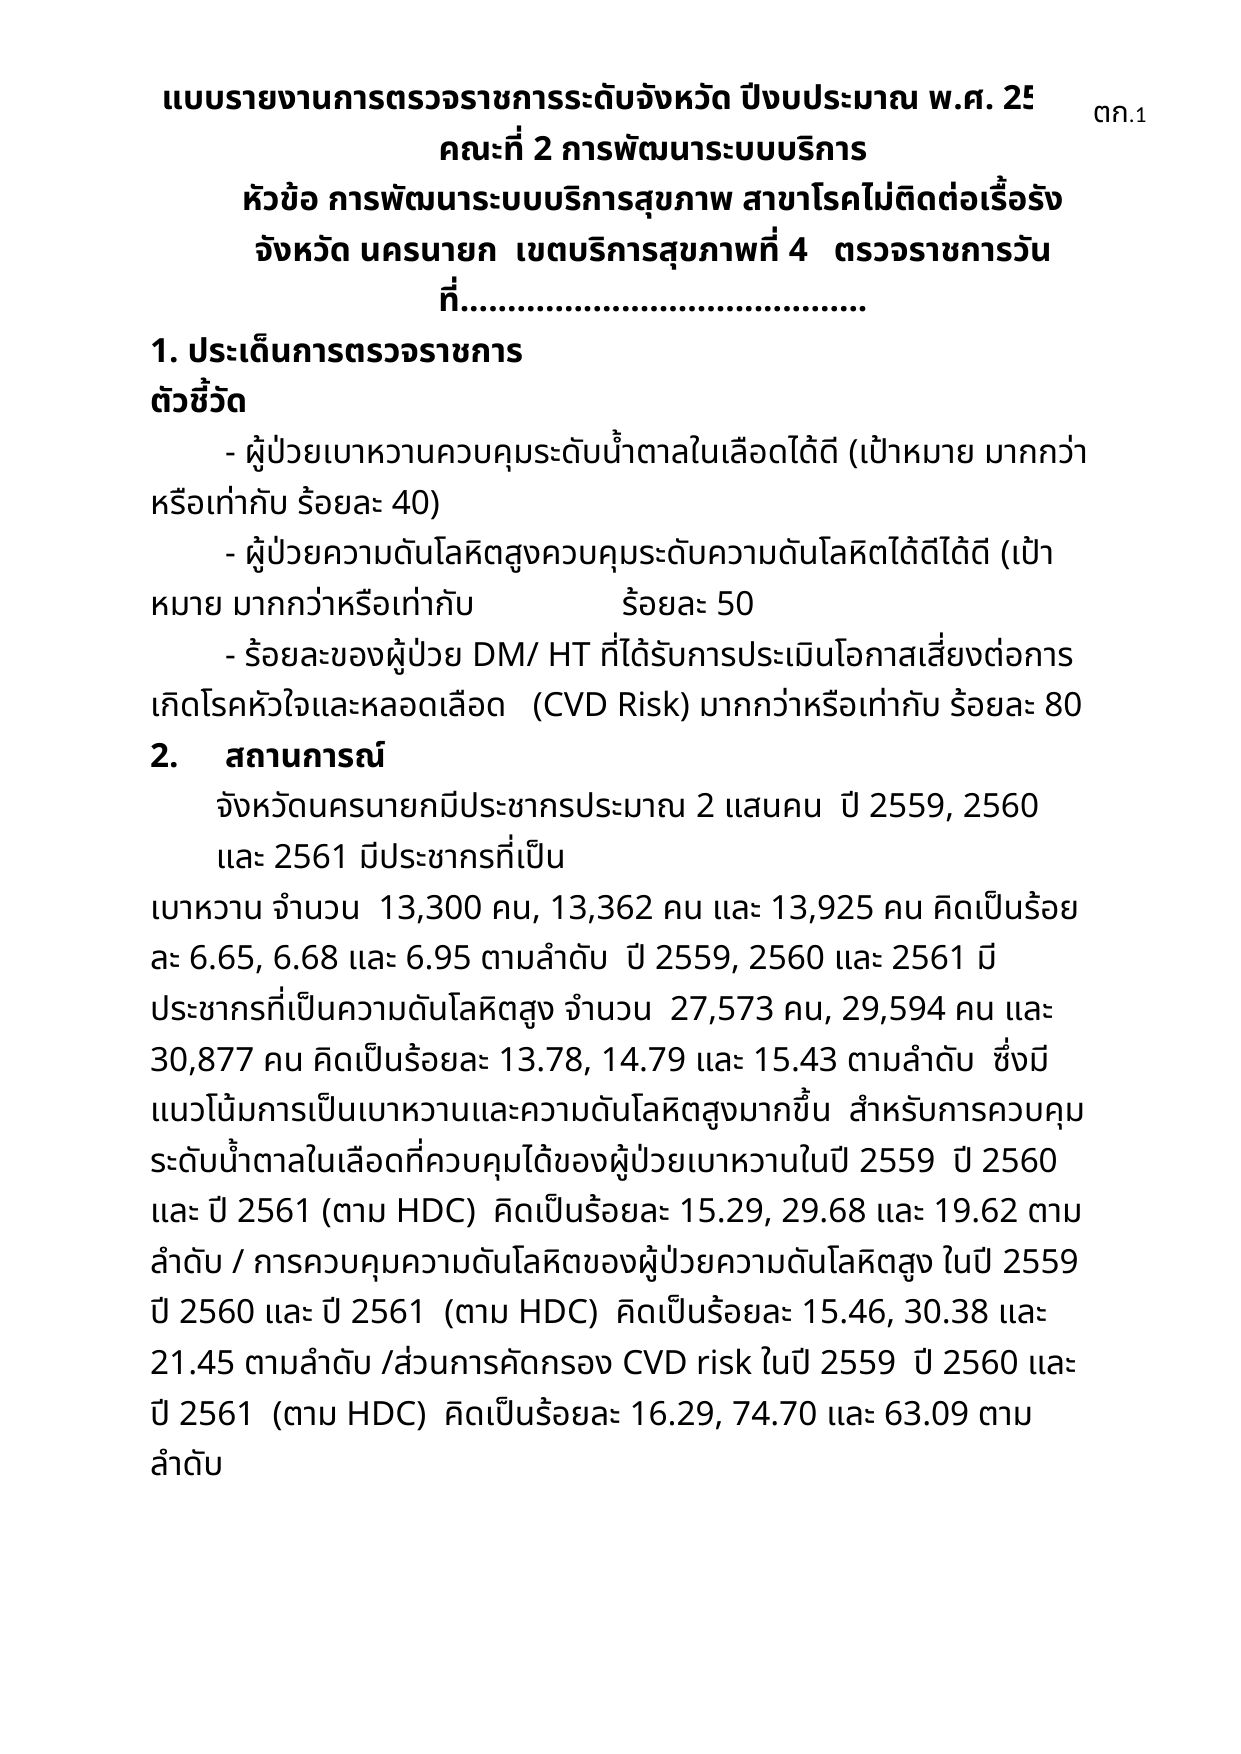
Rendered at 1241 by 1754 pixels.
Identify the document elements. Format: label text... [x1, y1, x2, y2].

list หัวข้อ การพัฒนาระบบบริการสุขภาพ สาขาโรคไม่ติดต่อเรื้อรัง [216, 175, 1090, 226]
text - ร้อยละของผู้ป่วย DM/ HT ที่ได้รับการประเมินโอกาสเสี่ยงต่อการเกิดโรคหัวใจและหลอดเลือด (CVD Risk) มากกว่าหรือเท่ากับ ร้อยละ 80 [150, 630, 1109, 732]
text แบบรายงานการตรวจราชการระดับจังหวัด ปีงบประมาณ พ.ศ. 2561 [150, 74, 1090, 124]
list จังหวัด นครนายก เขตบริการสุขภาพที่ 4 ตรวจราชการวันที่........................................... [216, 226, 1090, 327]
list สถานการณ์ [150, 732, 1090, 782]
text เบาหวาน จำนวน 13,300 คน, 13,362 คน และ 13,925 คน คิดเป็นร้อยละ 6.65, 6.68 และ 6.95 ตามลำดับ ปี 2559, 2560 และ 2561 มีประชากรที่เป็นความดันโลหิตสูง จำนวน 27,573 คน, 29,594 คน และ 30,877 คน คิดเป็นร้อยละ 13.78, 14.79 และ 15.43 ตามลำดับ ซึ่งมีแนวโน้มการเป็นเบาหวานและความดันโลหิตสูงมากขึ้น สำหรับการควบคุมระดับน้ำตาลในเลือดที่ควบคุมได้ของผู้ป่วยเบาหวานในปี 2559 ปี 2560 และ ปี 2561 (ตาม HDC) คิดเป็นร้อยละ 15.29, 29.68 และ 19.62 ตามลำดับ / การควบคุมความดันโลหิตของผู้ป่วยความดันโลหิตสูง ในปี 2559 ปี 2560 และ ปี 2561 (ตาม HDC) คิดเป็นร้อยละ 15.46, 30.38 และ 21.45 ตามลำดับ /ส่วนการคัดกรอง CVD risk ในปี 2559 ปี 2560 และ ปี 2561 (ตาม HDC) คิดเป็นร้อยละ 16.29, 74.70 และ 63.09 ตามลำดับ [150, 883, 1090, 1491]
text - ผู้ป่วยเบาหวานควบคุมระดับน้ำตาลในเลือดได้ดี (เป้าหมาย มากกว่าหรือเท่ากับ ร้อยละ 40) [150, 428, 1090, 529]
text - ผู้ป่วยความดันโลหิตสูงควบคุมระดับความดันโลหิตได้ดีได้ดี (เป้าหมาย มากกว่าหรือเท่ากับ ร้อยละ 50 [150, 529, 1109, 630]
text 1. ประเด็นการตรวจราชการ [150, 327, 1090, 377]
list ตัวชี้วัด [150, 377, 1090, 428]
list จังหวัดนครนายกมีประชากรประมาณ 2 แสนคน ปี 2559, 2560 และ 2561 มีประชากรที่เป็น [216, 782, 1090, 883]
list คณะที่ 2 การพัฒนาระบบบริการ [216, 124, 1090, 175]
